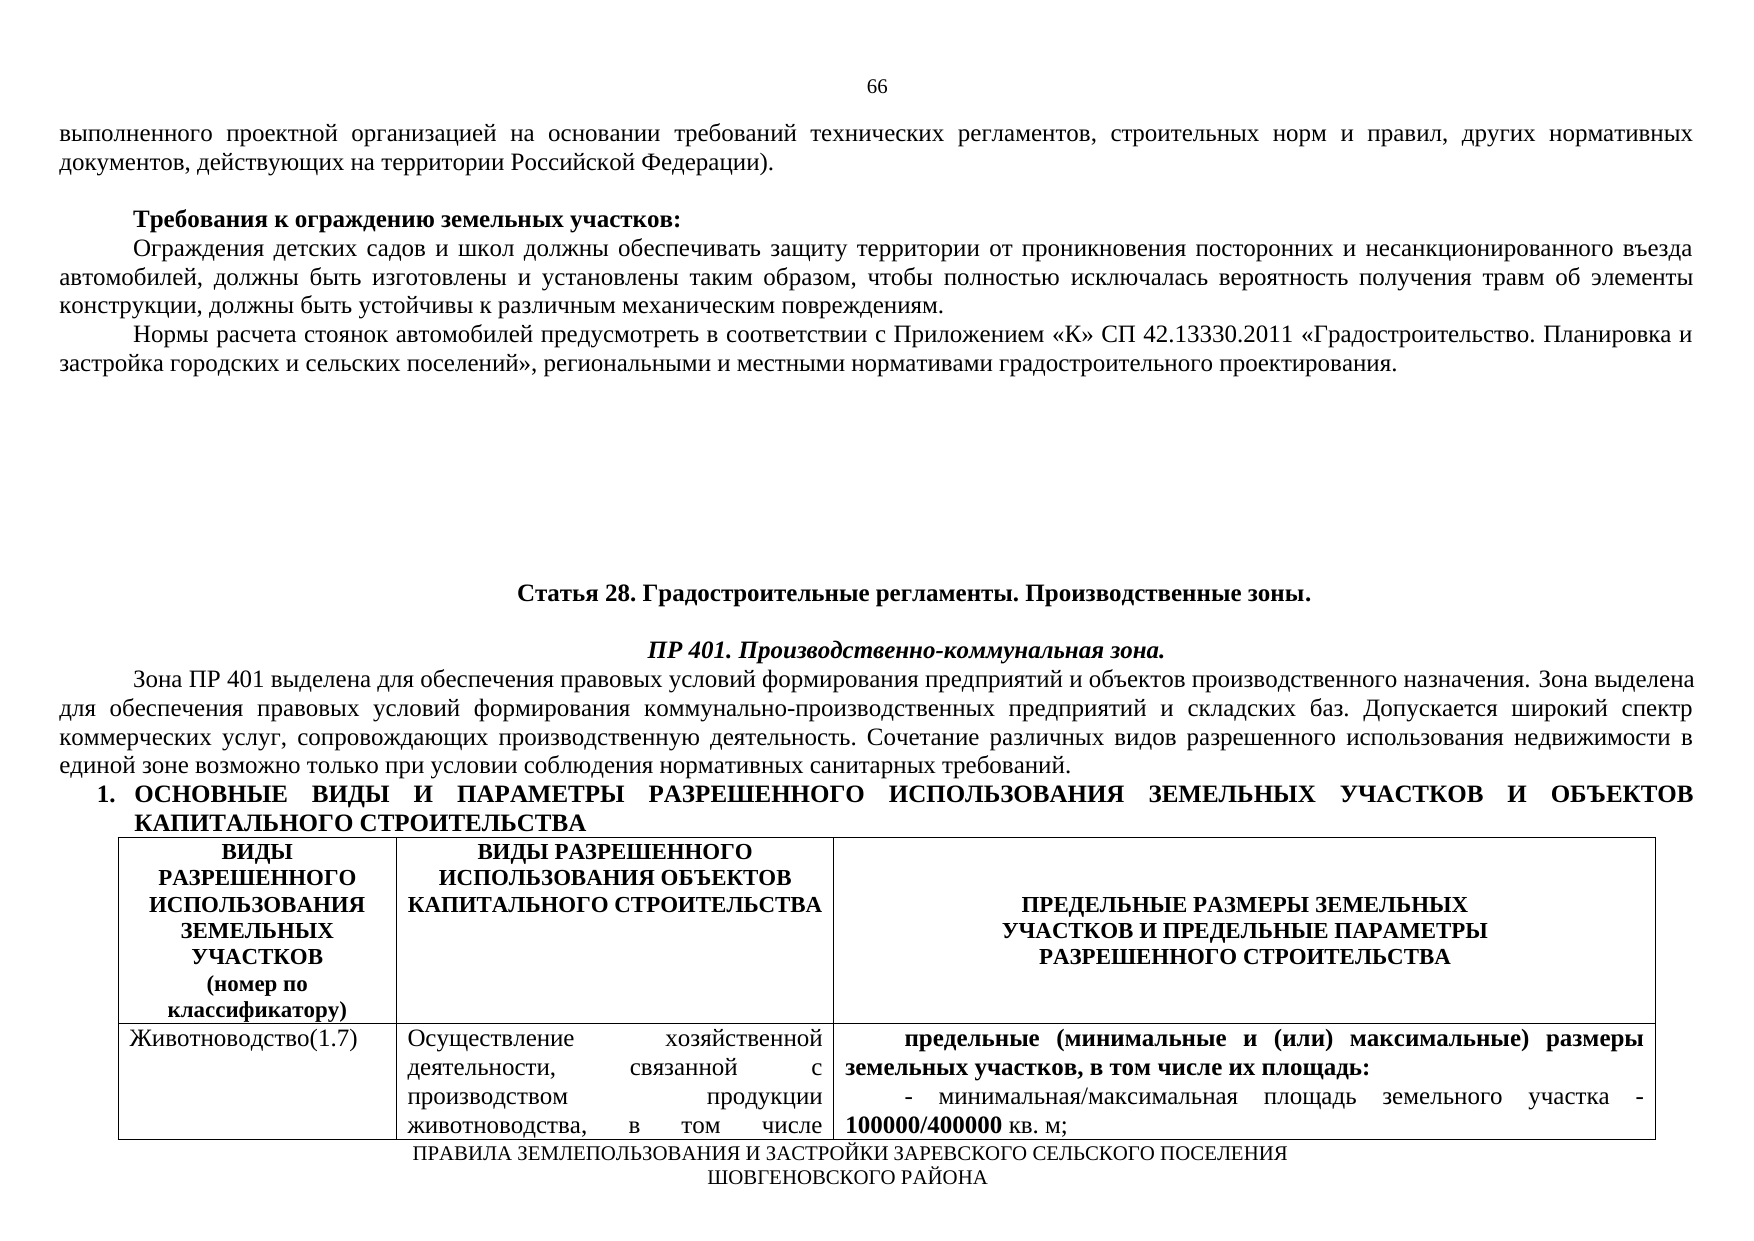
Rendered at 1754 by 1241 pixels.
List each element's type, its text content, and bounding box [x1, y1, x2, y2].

text Зона ПР 401 выделена для обеспечения правовых условий формирования предприятий и объектов производственного назначения. Зона выделена для обеспечения правовых условий формирования коммунально-производственных предприятий и складских баз. Допускается широкий спектр коммерческих услуг, сопровождающих производственную деятельность. Сочетание различных видов разрешенного использования недвижимости в единой зоне возможно только при условии соблюдения нормативных санитарных требований. [59, 664, 1695, 779]
table_header ПРЕДЕЛЬНЫЕ РАЗМЕРЫ ЗЕМЕЛЬНЫХ УЧАСТКОВ И ПРЕДЕЛЬНЫЕ ПАРАМЕТРЫ РАЗРЕШЕННОГО СТРОИТЕЛЬСТВА [834, 838, 1655, 1022]
table_cell Животноводство(1.7) [119, 1024, 396, 1138]
text Требования к ограждению земельных участков: [59, 204, 1695, 233]
table_header ВИДЫ РАЗРЕШЕННОГО ИСПОЛЬЗОВАНИЯ ОБЪЕКТОВ КАПИТАЛЬНОГО СТРОИТЕЛЬСТВА [397, 838, 833, 1022]
text Ограждения детских садов и школ должны обеспечивать защиту территории от проникновения посторонних и несанкционированного въезда автомобилей, должны быть изготовлены и установлены таким образом, чтобы полностью исключалась вероятность получения травм об элементы конструкции, должны быть устойчивы к различным механическим повреждениям. [59, 233, 1695, 319]
list ОСНОВНЫЕ ВИДЫ И ПАРАМЕТРЫ РАЗРЕШЕННОГО ИСПОЛЬЗОВАНИЯ ЗЕМЕЛЬНЫХ УЧАСТКОВ И ОБЪЕКТОВ КАПИТАЛЬНОГО СТРОИТЕЛЬСТВА [97, 779, 1695, 837]
text ПР 401. Производственно-коммунальная зона. [59, 636, 1695, 664]
text Нормы расчета стоянок автомобилей предусмотреть в соответствии с Приложением «К» СП 42.13330.2011 «Градостроительство. Планировка и застройка городских и сельских поселений», региональными и местными нормативами градостроительного проектирования. [59, 319, 1695, 377]
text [59, 118, 1695, 176]
table_header ВИДЫ РАЗРЕШЕННОГО ИСПОЛЬЗОВАНИЯ ЗЕМЕЛЬНЫХ УЧАСТКОВ (номер по классификатору) [119, 838, 396, 1022]
text Статья 28. Градостроительные регламенты. Производственные зоны. [59, 578, 1695, 607]
